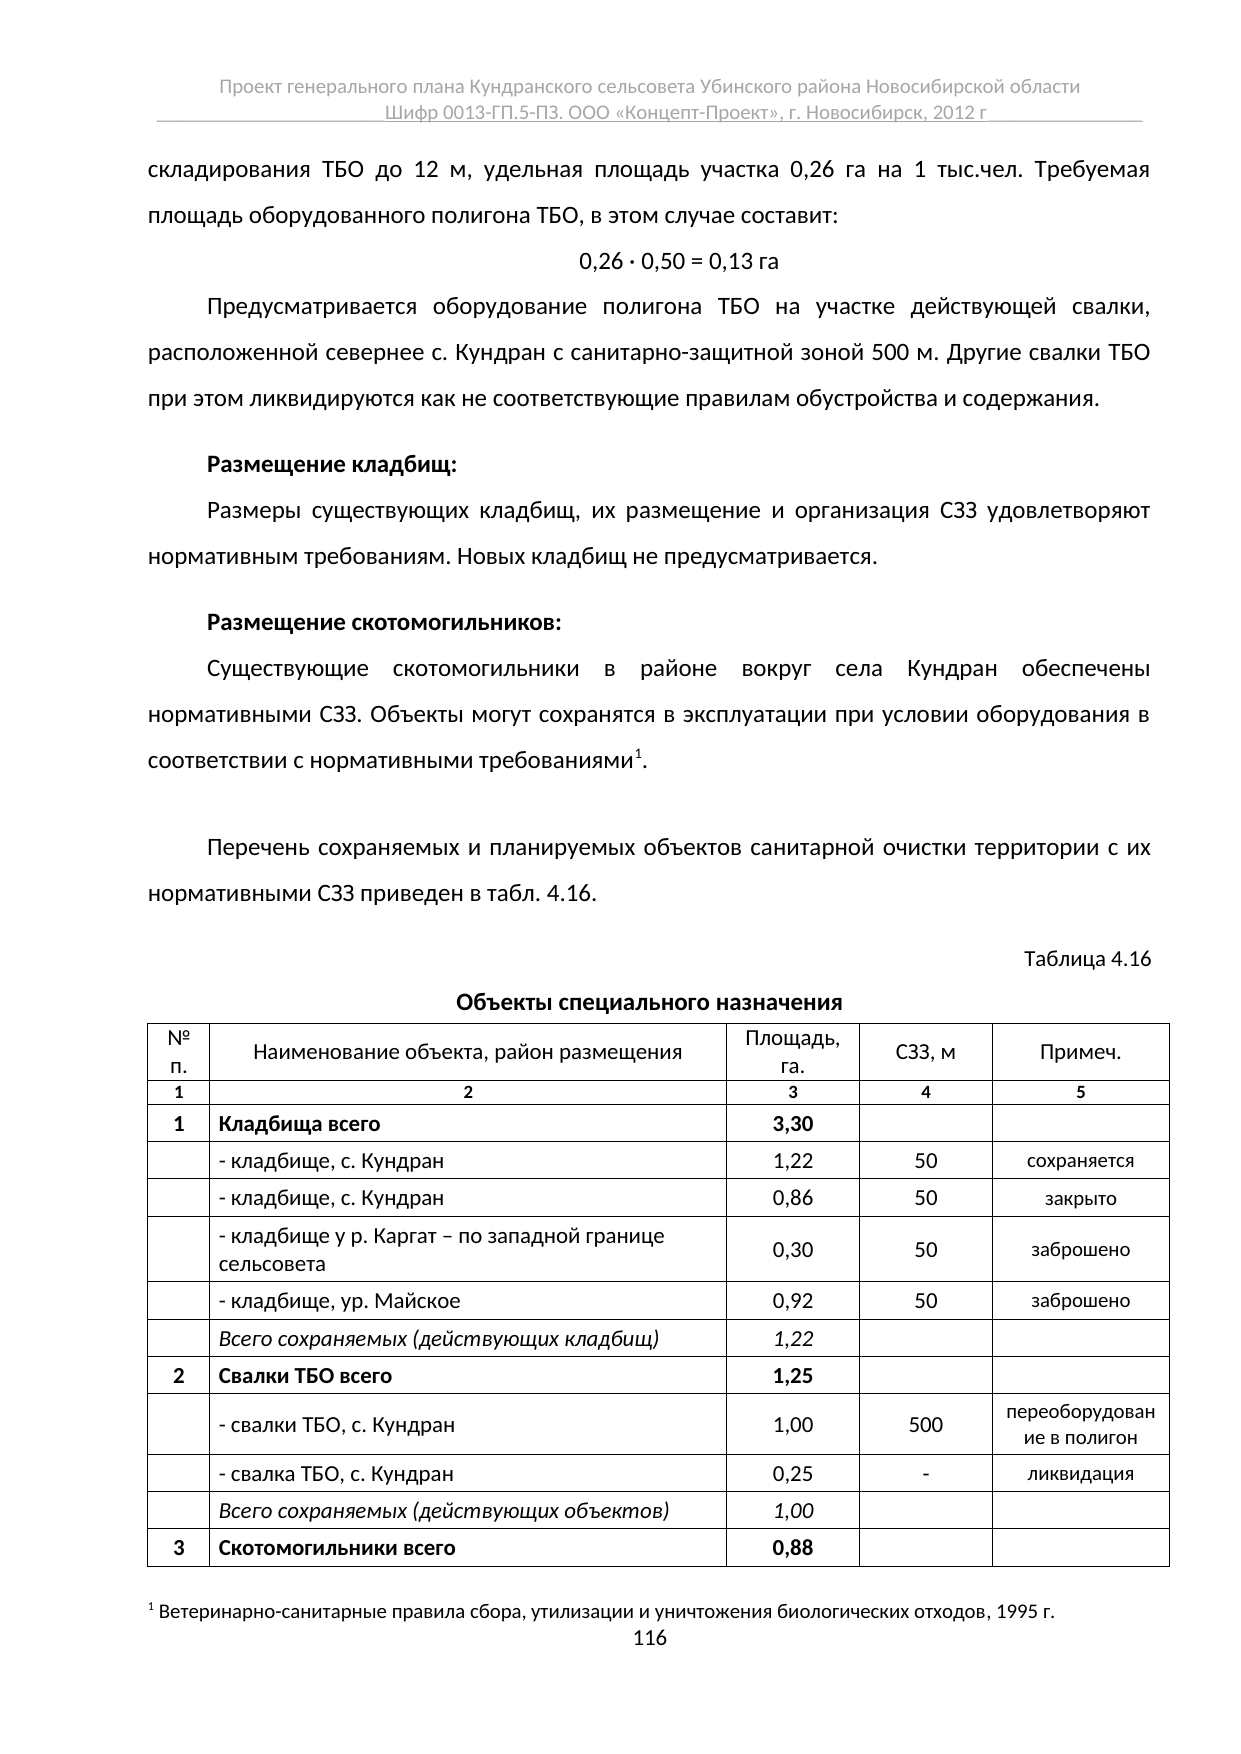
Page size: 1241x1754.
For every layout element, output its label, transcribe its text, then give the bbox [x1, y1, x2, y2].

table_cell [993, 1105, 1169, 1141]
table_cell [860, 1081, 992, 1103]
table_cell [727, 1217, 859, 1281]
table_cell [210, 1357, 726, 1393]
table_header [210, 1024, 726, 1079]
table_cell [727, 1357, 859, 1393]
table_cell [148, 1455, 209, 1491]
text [148, 153, 1152, 229]
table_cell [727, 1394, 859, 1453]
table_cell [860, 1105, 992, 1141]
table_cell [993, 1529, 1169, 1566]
title Таблица 4.16 [148, 944, 1152, 972]
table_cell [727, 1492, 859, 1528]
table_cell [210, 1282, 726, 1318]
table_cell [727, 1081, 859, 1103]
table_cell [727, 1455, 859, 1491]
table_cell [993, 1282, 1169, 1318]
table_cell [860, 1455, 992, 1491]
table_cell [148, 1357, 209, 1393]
text Объекты специального назначения [148, 986, 1152, 1016]
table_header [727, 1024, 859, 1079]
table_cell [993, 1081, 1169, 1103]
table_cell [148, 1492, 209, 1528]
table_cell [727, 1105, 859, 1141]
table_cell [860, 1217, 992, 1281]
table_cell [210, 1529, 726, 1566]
text Предусматривается оборудование полигона ТБО на участке действующей свалки, расположенной севернее с. Кундран с санитарно-защитной зоной 500 м. Другие свалки ТБО при этом ликвидируются как не соответствующие правилам обустройства и содержания. [148, 291, 1152, 412]
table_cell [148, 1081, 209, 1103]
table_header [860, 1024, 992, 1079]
text 0,26 · 0,50 = 0,13 га [148, 245, 1152, 275]
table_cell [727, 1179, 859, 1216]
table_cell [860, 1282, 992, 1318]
text Существующие скотомогильники в районе вокруг села Кундран обеспечены нормативными СЗЗ. Объекты могут сохранятся в эксплуатации при условии оборудования в соответствии с нормативными требованиями. [148, 652, 1152, 774]
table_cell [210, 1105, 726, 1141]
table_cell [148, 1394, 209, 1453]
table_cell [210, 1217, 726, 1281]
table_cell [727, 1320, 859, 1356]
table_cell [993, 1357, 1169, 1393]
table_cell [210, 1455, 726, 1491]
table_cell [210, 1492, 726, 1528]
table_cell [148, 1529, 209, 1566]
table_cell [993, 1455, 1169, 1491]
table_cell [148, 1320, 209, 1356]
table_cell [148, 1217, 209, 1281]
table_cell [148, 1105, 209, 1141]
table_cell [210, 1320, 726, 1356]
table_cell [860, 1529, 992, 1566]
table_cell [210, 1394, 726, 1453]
subtitle Размещение скотомогильников: [148, 607, 1152, 637]
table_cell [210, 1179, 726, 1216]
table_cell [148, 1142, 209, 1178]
text Размеры существующих кладбищ, их размещение и организация СЗЗ удовлетворяют нормативным требованиям. Новых кладбищ не предусматривается. [148, 494, 1152, 571]
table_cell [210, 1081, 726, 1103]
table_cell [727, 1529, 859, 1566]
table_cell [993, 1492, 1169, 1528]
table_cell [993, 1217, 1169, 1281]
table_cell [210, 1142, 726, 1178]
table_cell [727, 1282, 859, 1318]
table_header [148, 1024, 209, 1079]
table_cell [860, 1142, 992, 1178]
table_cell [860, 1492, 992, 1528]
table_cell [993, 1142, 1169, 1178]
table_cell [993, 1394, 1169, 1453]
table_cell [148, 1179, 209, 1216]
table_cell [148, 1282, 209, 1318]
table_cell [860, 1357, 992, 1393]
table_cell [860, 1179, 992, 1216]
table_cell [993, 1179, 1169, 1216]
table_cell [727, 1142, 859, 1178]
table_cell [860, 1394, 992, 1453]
subtitle Размещение кладбищ: [148, 448, 1152, 479]
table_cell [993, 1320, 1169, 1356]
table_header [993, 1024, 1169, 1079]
text Перечень сохраняемых и планируемых объектов санитарной очистки территории с их нормативными СЗЗ приведен в табл. 4.16. [148, 831, 1152, 908]
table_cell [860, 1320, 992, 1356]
